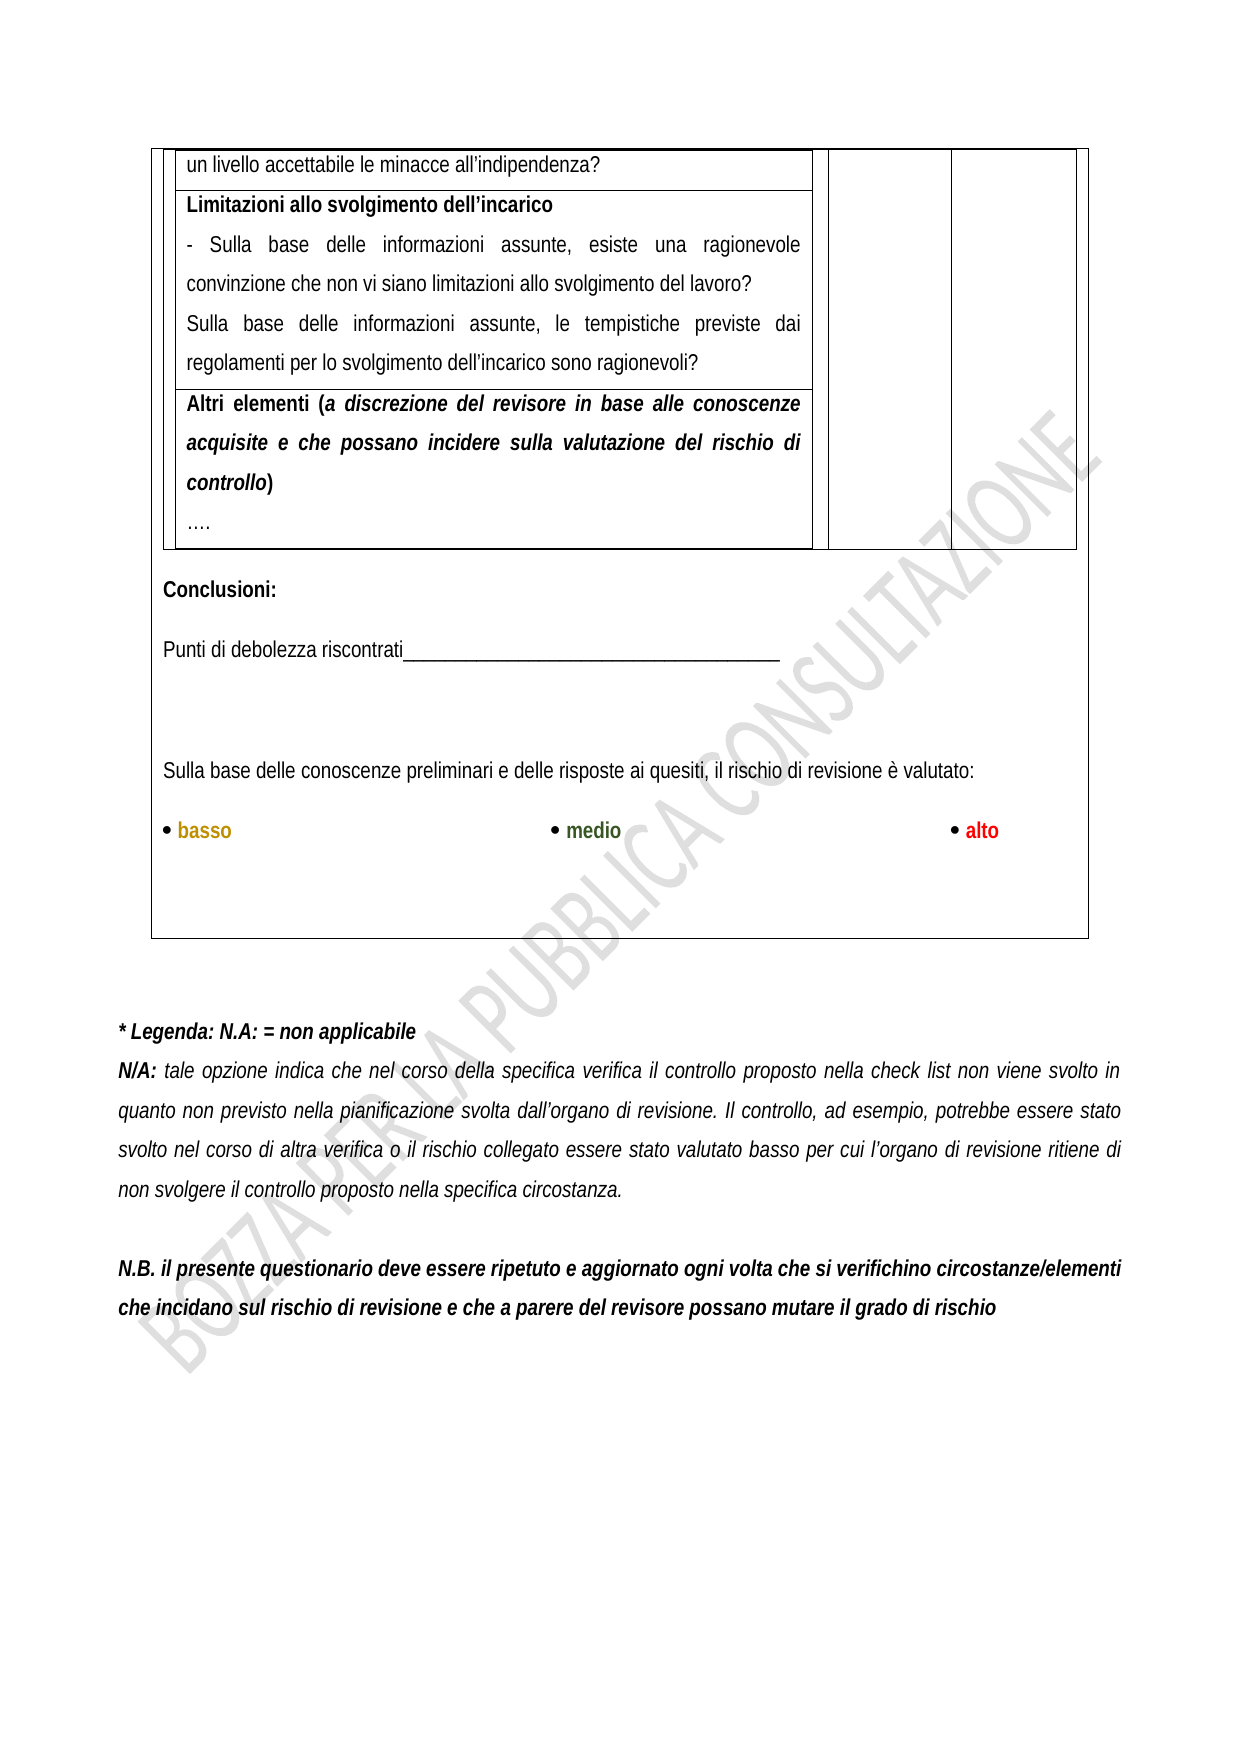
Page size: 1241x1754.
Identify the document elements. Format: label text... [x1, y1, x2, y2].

text N.B. il presente questionario deve essere ripetuto e aggiornato ogni volta che si verifichino circostanze/elementi che incidano sul rischio di revisione e che a parere del revisore possano mutare il grado di rischio [118, 1255, 1122, 1321]
text N/A: tale opzione indica che nel corso della specifica verifica il controllo proposto nella check list non viene svolto in quanto non previsto nella pianificazione svolta dall’organo di revisione. Il controllo, ad esempio, potrebbe essere stato svolto nel corso di altra verifica o il rischio collegato essere stato valutato basso per cui l’organo di revisione ritiene di non svolgere il controllo proposto nella specifica circostanza. [118, 1057, 1122, 1202]
text * Legenda: N.A: = non applicabile [118, 1018, 1122, 1044]
